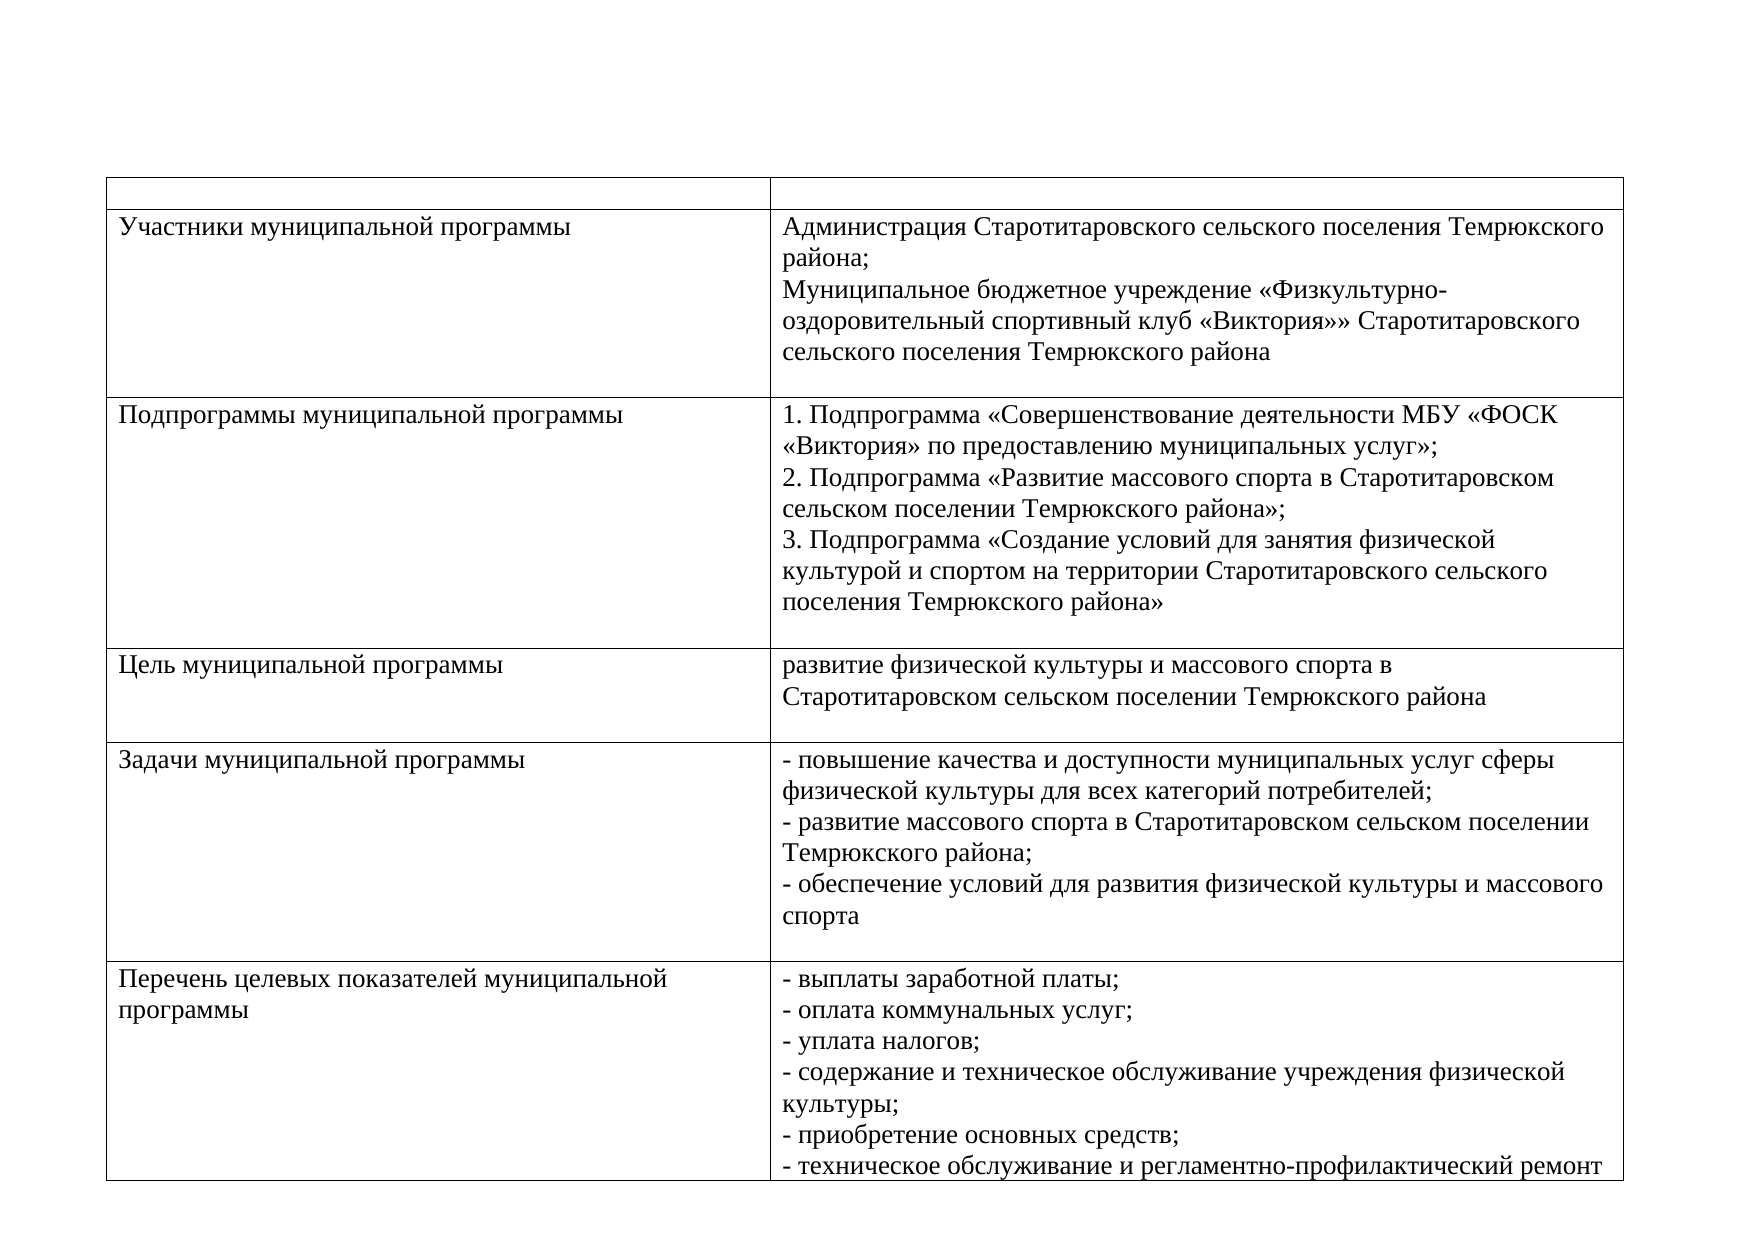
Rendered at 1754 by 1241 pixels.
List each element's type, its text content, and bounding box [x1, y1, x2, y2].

table_cell Подпрограммы муниципальной программы [107, 398, 770, 647]
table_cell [107, 962, 770, 1180]
table_cell Задачи муниципальной программы [107, 743, 770, 961]
table_cell Администрация Старотитаровского сельского поселения Темрюкского района; Муниципальное бюджетное учреждение «Физкультурно-оздоровительный спортивный клуб «Виктория»» Старотитаровского сельского поселения Темрюкского района [771, 210, 1623, 397]
table_cell 1. Подпрограмма «Совершенствование деятельности МБУ «ФОСК «Виктория» по предоставлению муниципальных услуг»; 2. Подпрограмма «Развитие массового спорта в Старотитаровском сельском поселении Темрюкского района»; 3. Подпрограмма «Создание условий для занятия физической культурой и спортом на территории Старотитаровского сельского поселения Темрюкского района» [771, 398, 1623, 647]
table_cell Участники муниципальной программы [107, 210, 770, 397]
table_cell - повышение качества и доступности муниципальных услуг сферы физической культуры для всех категорий потребителей; - развитие массового спорта в Старотитаровском сельском поселении Темрюкского района; - обеспечение условий для развития физической культуры и массового спорта [771, 743, 1623, 961]
table_cell развитие физической культуры и массового спорта в Старотитаровском сельском поселении Темрюкского района [771, 649, 1623, 742]
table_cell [107, 178, 770, 209]
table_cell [771, 178, 1623, 209]
table_cell Цель муниципальной программы [107, 649, 770, 742]
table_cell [771, 962, 1623, 1180]
